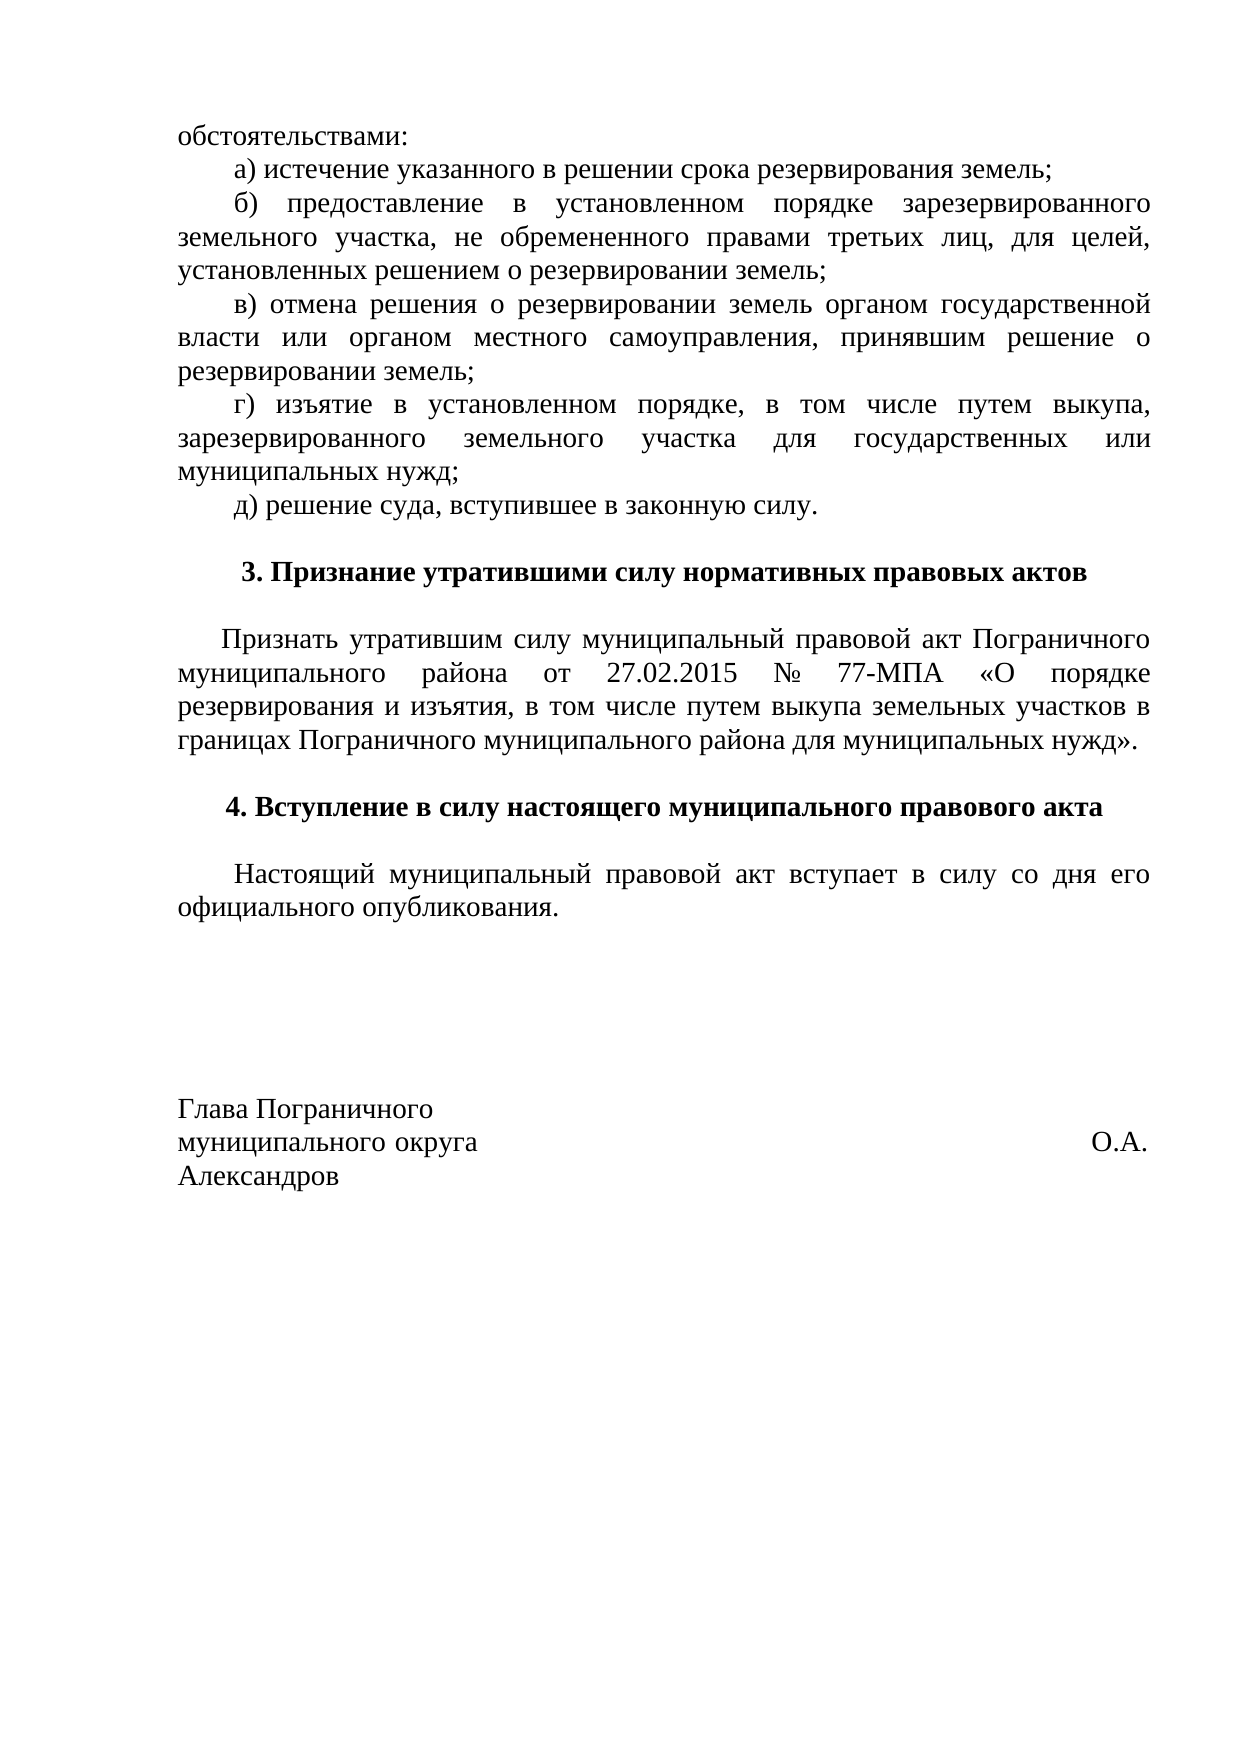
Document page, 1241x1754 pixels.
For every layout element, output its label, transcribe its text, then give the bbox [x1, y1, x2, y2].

text Признать утратившим силу муниципальный правовой акт Пограничного муниципального района от 27.02.2015 № 77-МПА «О порядке резервирования и изъятия, в том числе путем выкупа земельных участков в границах Пограничного муниципального района для муниципальных нужд». [177, 621, 1152, 755]
title 4. Вступление в силу настоящего муниципального правового акта [177, 789, 1152, 822]
text а) истечение указанного в решении срока резервирования земель; [177, 152, 1152, 185]
text д) решение суда, вступившее в законную силу. [177, 487, 1152, 521]
text в) отмена решения о резервировании земель органом государственной власти или органом местного самоуправления, принявшим решение о резервировании земель; [177, 286, 1152, 386]
text Глава Пограничного [177, 1091, 1152, 1124]
text б) предоставление в установленном порядке зарезервированного земельного участка, не обремененного правами третьих лиц, для целей, установленных решением о резервировании земель; [177, 185, 1152, 286]
text Настоящий муниципальный правовой акт вступает в силу со дня его официального опубликования. [177, 856, 1152, 923]
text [177, 118, 1152, 152]
text г) изъятие в установленном порядке, в том числе путем выкупа, зарезервированного земельного участка для государственных или муниципальных нужд; [177, 386, 1152, 487]
text муниципального округа О.А. Александров [177, 1124, 1152, 1191]
title 3. Признание утратившими силу нормативных правовых актов [177, 554, 1152, 588]
